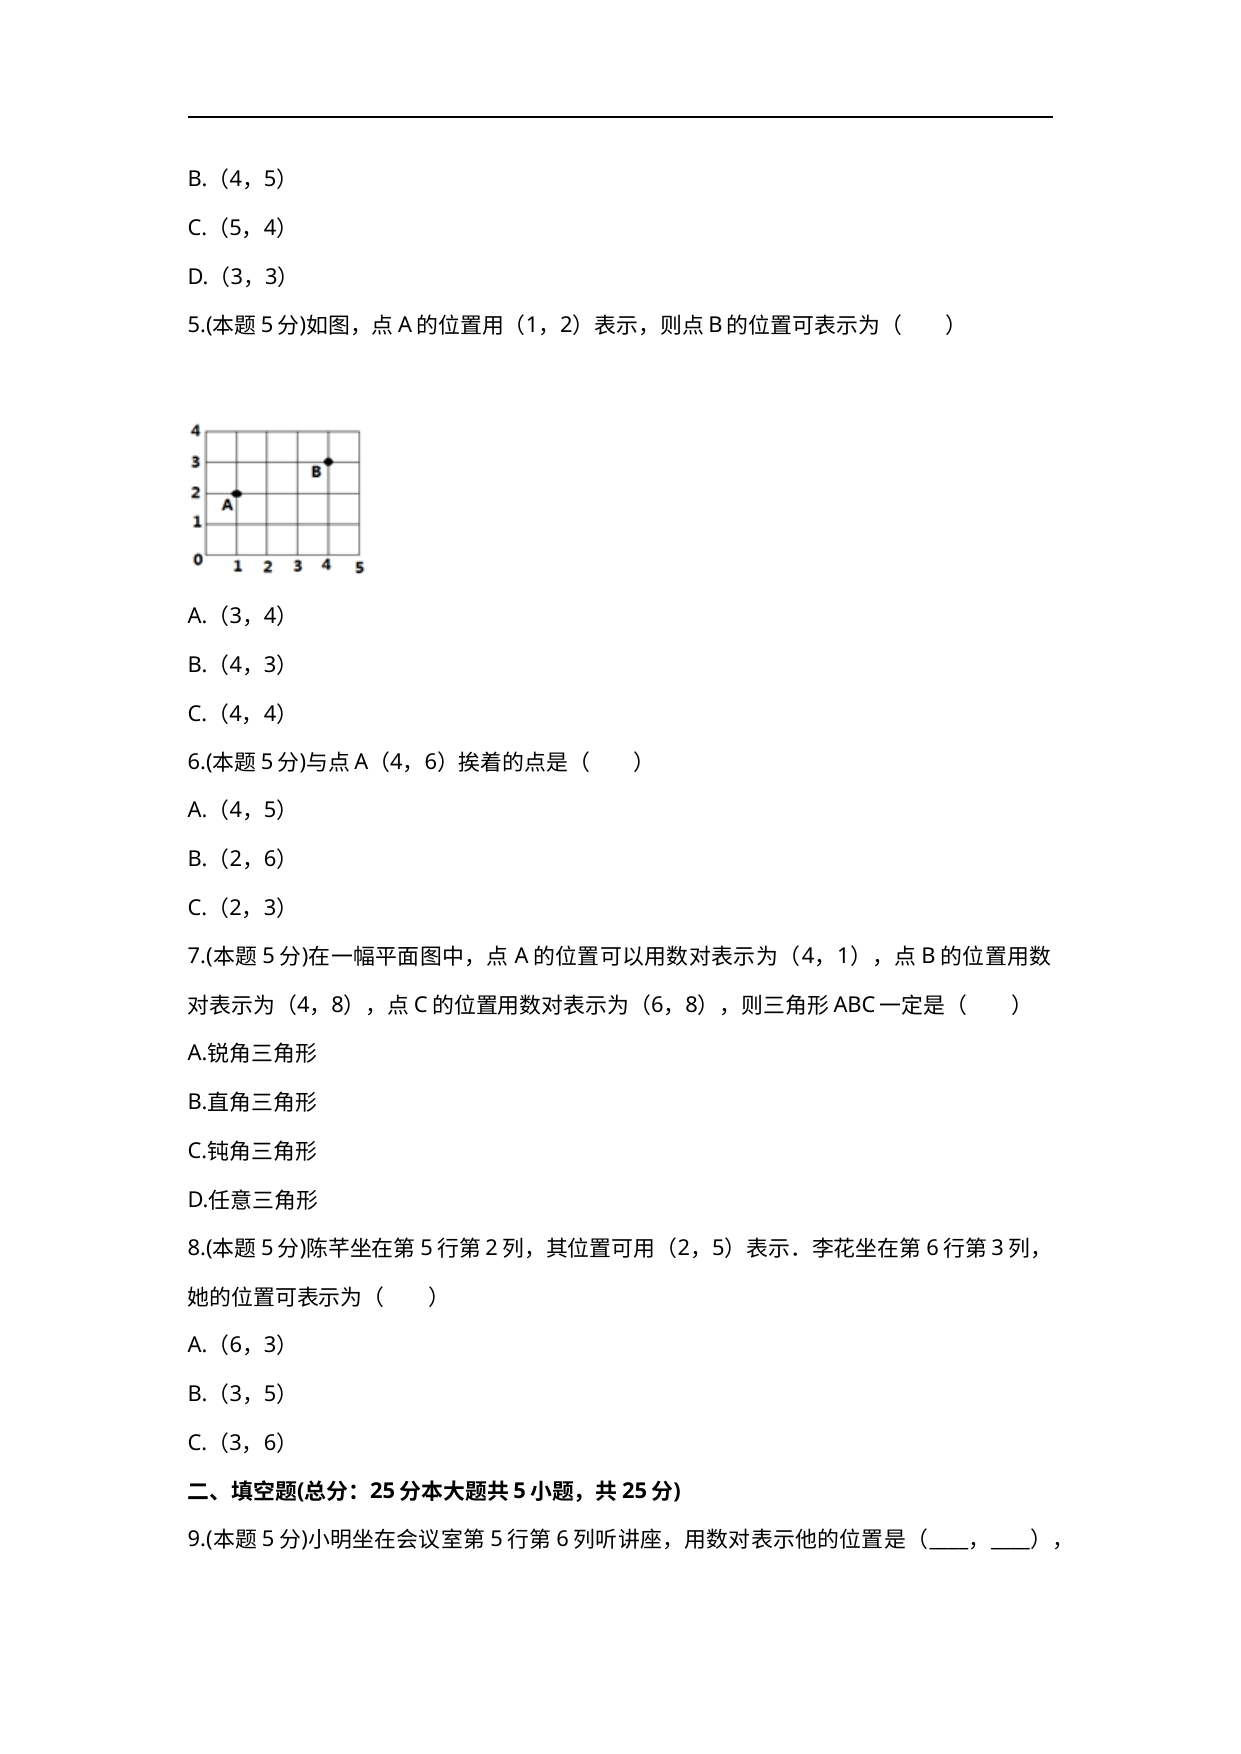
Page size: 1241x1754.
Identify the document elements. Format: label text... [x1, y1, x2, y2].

text 8.(本题5分)陈芊坐在第5行第2列，其位置可用（2，5）表示．李花坐在第6行第3列，她的位置可表示为（ ） [187, 1231, 1053, 1312]
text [187, 1522, 1053, 1554]
text 7.(本题5分)在一幅平面图中，点A的位置可以用数对表示为（4，1），点B的位置用数对表示为（4，8），点C的位置用数对表示为（6，8），则三角形ABC一定是（ ） [187, 939, 1053, 1020]
text 6.(本题5分)与点A（4，6）挨着的点是（ ） [187, 745, 1053, 777]
text A.（6，3） B.（3，5） C.（3，6） [187, 1328, 1053, 1458]
text 5.(本题5分)如图，点A的位置用（1，2）表示，则点B的位置可表示为（ ） [187, 308, 1053, 584]
text A.锐角三角形 B.直角三角形 C.钝角三角形 D.任意三角形 [187, 1036, 1053, 1215]
text A.（3，4） B.（4，3） C.（4，4） [187, 599, 1053, 729]
text 二、填空题(总分：25分本大题共5小题，共25分) [187, 1473, 1053, 1506]
picture [187, 421, 365, 575]
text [187, 162, 1053, 292]
text A.（4，5） B.（2，6） C.（2，3） [187, 793, 1053, 923]
